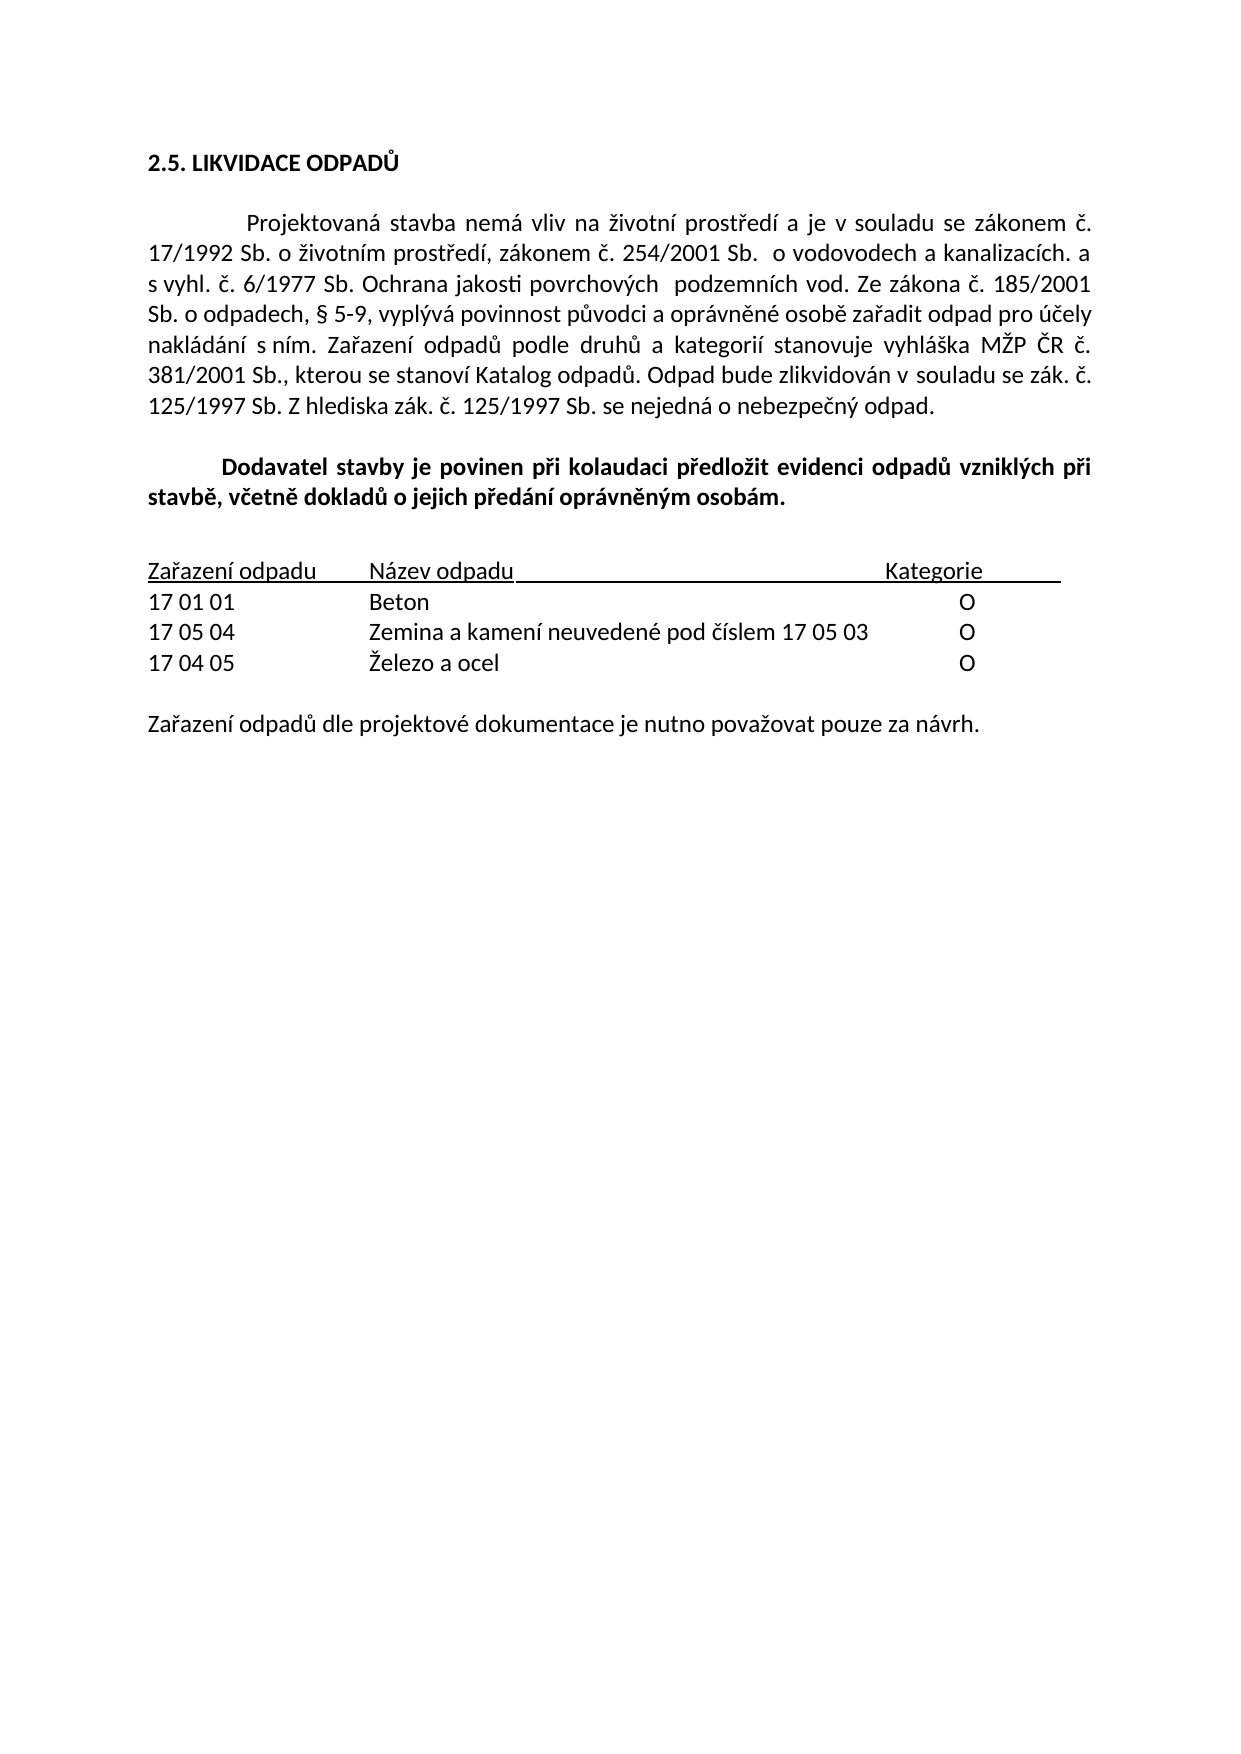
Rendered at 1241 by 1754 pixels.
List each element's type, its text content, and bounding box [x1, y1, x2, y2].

text Dodavatel stavby je povinen při kolaudaci předložit evidenci odpadů vzniklých při stavbě, včetně dokladů o jejich předání oprávněným osobám. [148, 451, 1093, 512]
text 17 04 05 Železo a ocel O [148, 647, 1093, 677]
text Zařazení odpadů dle projektové dokumentace je nutno považovat pouze za návrh. [148, 708, 1093, 738]
text Projektovaná stavba nemá vliv na životní prostředí a je v souladu se zákonem č. 17/1992 Sb. o životním prostředí, zákonem č. 254/2001 Sb. o vodovodech a kanalizacích. a s vyhl. č. 6/1977 Sb. Ochrana jakosti povrchových podzemních vod. Ze zákona č. 185/2001 Sb. o odpadech, § 5-9, vyplývá povinnost původci a oprávněné osobě zařadit odpad pro účely nakládání s ním. Zařazení odpadů podle druhů a kategorií stanovuje vyhláška MŽP ČR č. 381/2001 Sb., kterou se stanoví Katalog odpadů. Odpad bude zlikvidován v souladu se zák. č. 125/1997 Sb. Z hlediska zák. č. 125/1997 Sb. se nejedná o nebezpečný odpad. [148, 207, 1093, 421]
text Zařazení odpadu Název odpadu Kategorie [148, 555, 1093, 586]
text 2.5. LIKVIDACE ODPADŮ [148, 148, 1093, 178]
text 17 05 04 Zemina a kamení neuvedené pod číslem 17 05 03 O [148, 616, 1093, 647]
text 17 01 01 Beton O [148, 586, 1093, 616]
